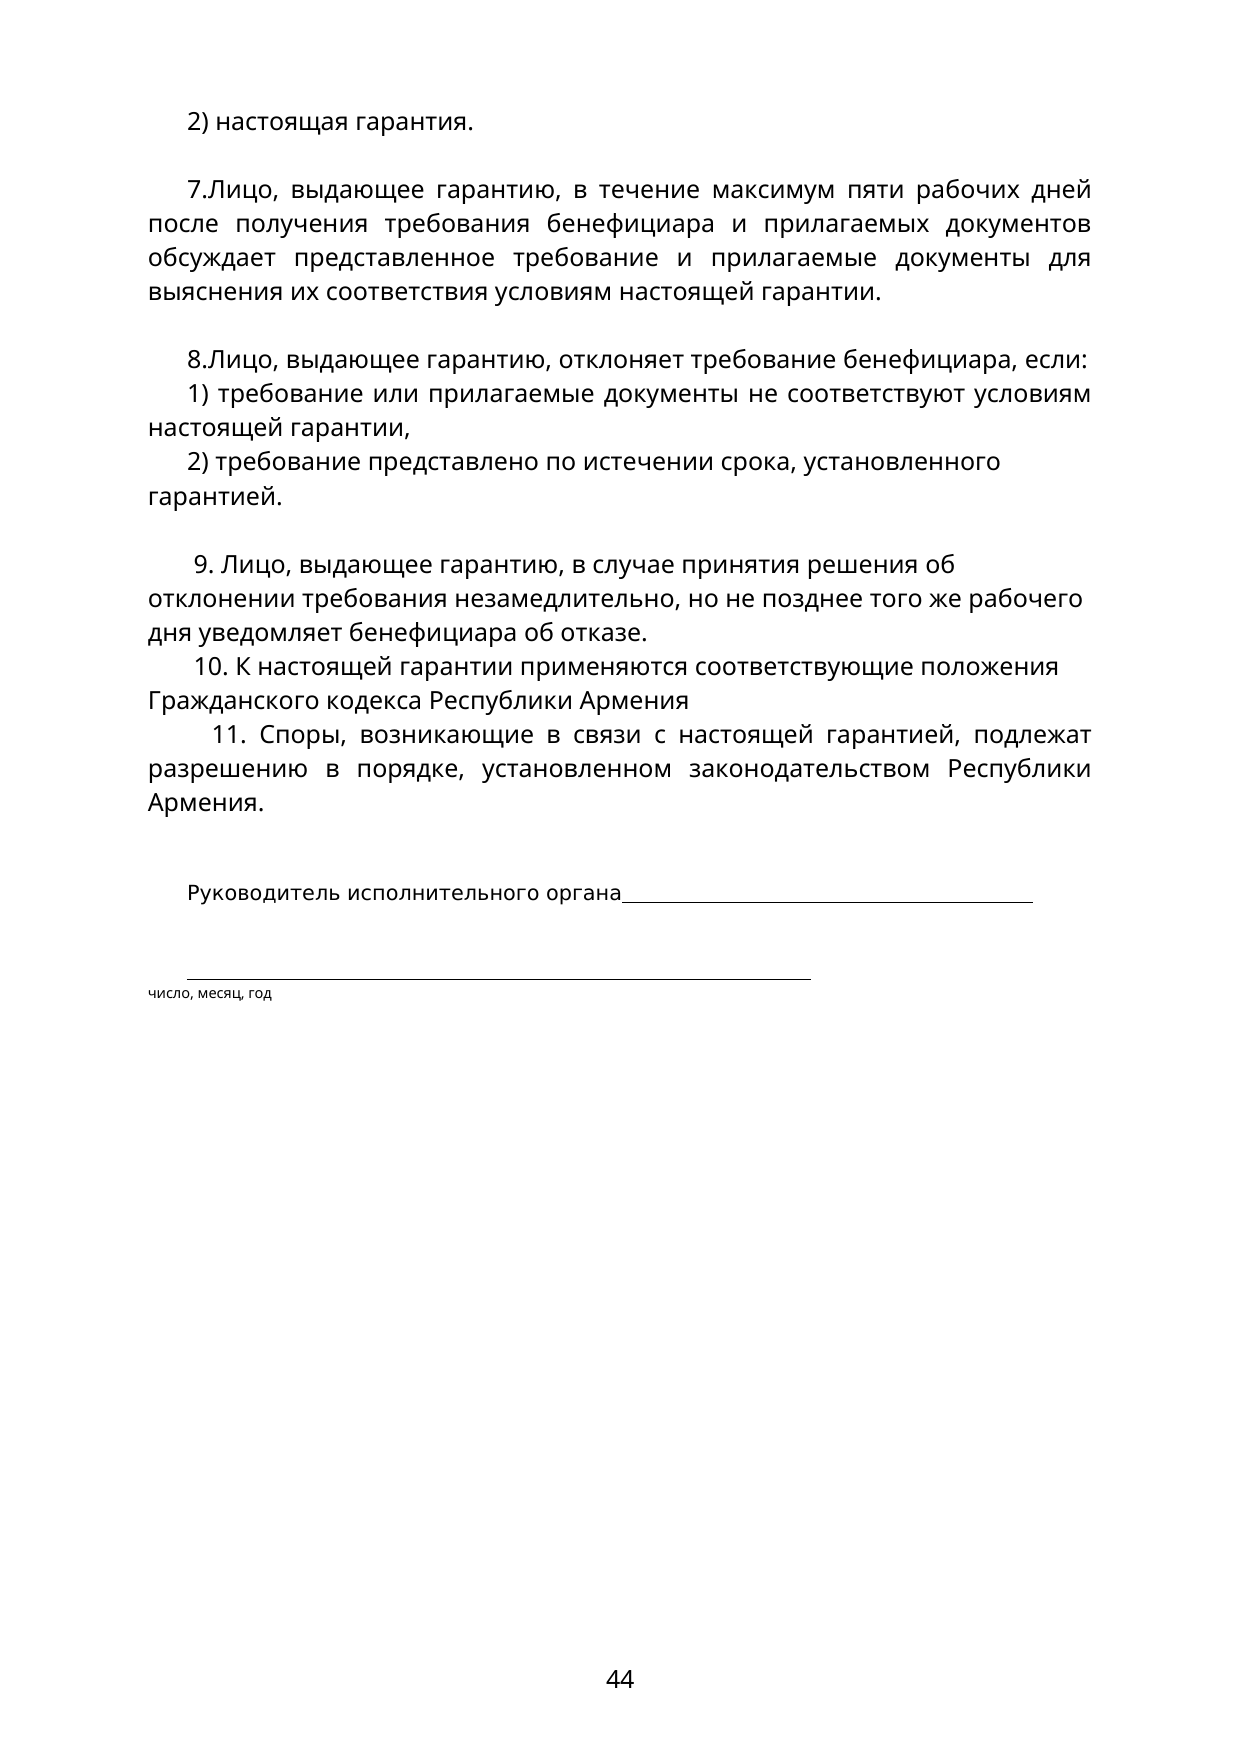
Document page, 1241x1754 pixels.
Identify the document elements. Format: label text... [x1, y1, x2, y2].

text 1) требование или прилагаемые документы не соответствуют условиям настоящей гарантии, [148, 376, 1092, 444]
text 11. Споры, возникающие в связи с настоящей гарантией, подлежат разрешению в порядке, установленном законодательством Республики Армения. [148, 717, 1092, 819]
text 2) требование представлено по истечении срока, установленного гарантией. [148, 444, 1092, 512]
text 2) настоящая гарантия. [148, 103, 1092, 137]
text Руководитель исполнительного органа [148, 881, 1092, 906]
text 9. Лицо, выдающее гарантию, в случае принятия решения об отклонении требования незамедлительно, но не позднее того же рабочего дня уведомляет бенефициара об отказе. [148, 546, 1092, 648]
text 10. К настоящей гарантии применяются соответствующие положения Гражданского кодекса Республики Армения [148, 648, 1092, 717]
text число, месяц, год [148, 983, 1092, 1017]
text 7.Лицо, выдающее гарантию, в течение максимум пяти рабочих дней после получения требования бенефициара и прилагаемых документов обсуждает представленное требование и прилагаемые документы для выяснения их соответствия условиям настоящей гарантии. [148, 172, 1092, 308]
text 8.Лицо, выдающее гарантию, отклоняет требование бенефициара, если: [148, 342, 1092, 376]
